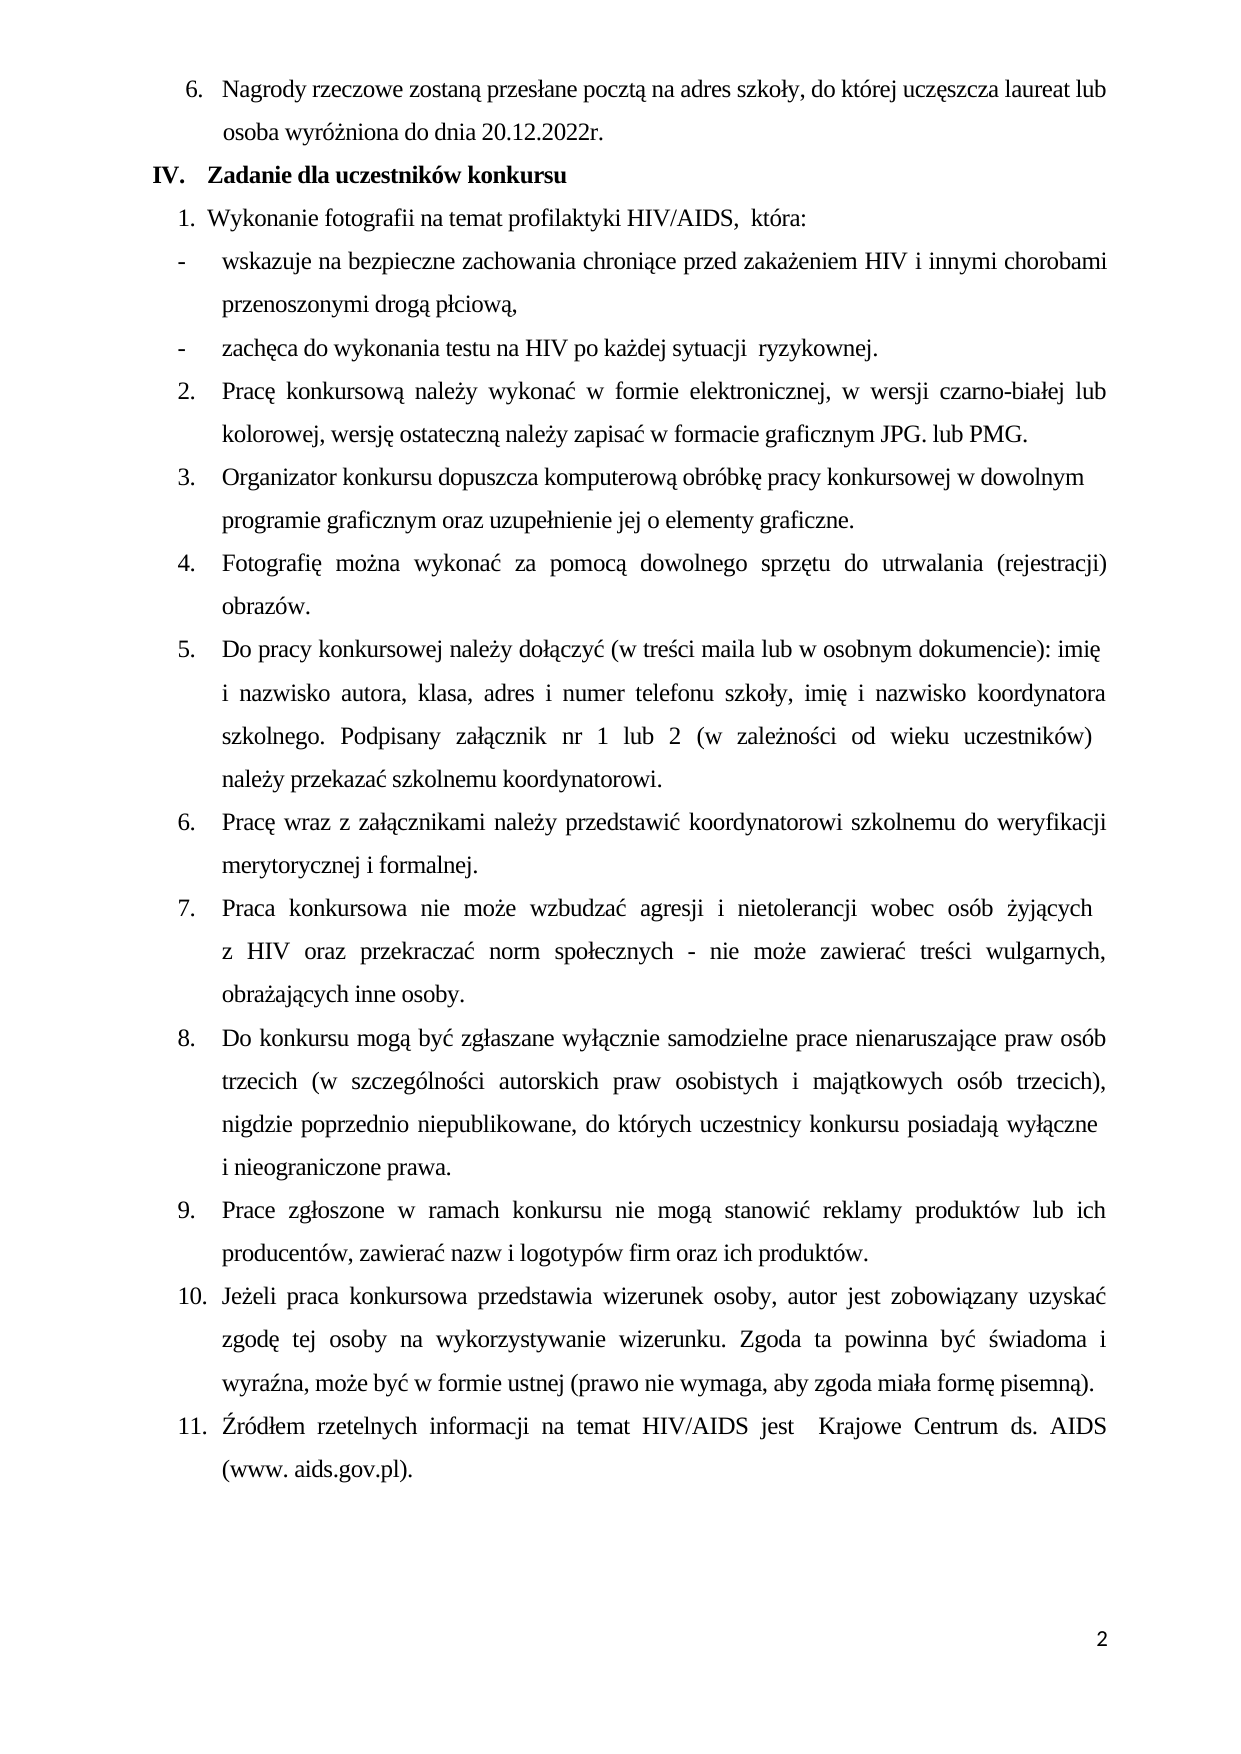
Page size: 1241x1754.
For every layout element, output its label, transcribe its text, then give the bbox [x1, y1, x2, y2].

list Praca konkursowa nie może wzbudzać agresji i nietolerancji wobec osób żyjących z HIV oraz przekraczać norm społecznych - nie może zawierać treści wulgarnych, obrażających inne osoby. [177, 893, 1107, 1008]
list Źródłem rzetelnych informacji na temat HIV/AIDS jest Krajowe Centrum ds. AIDS (www. aids.gov.pl). [177, 1411, 1107, 1483]
list Organizator konkursu dopuszcza komputerową obróbkę pracy konkursowej w dowolnym programie graficznym oraz uzupełnienie jej o elementy graficzne. [177, 462, 1107, 534]
list Nagrody rzeczowe zostaną przesłane pocztą na adres szkoły, do której uczęszcza laureat lub osoba wyróżniona do dnia 20.12.2022r. [185, 74, 1107, 146]
text - wskazuje na bezpieczne zachowania chroniące przed zakażeniem HIV i innymi chorobami przenoszonymi drogą płciową, [177, 246, 1107, 318]
text 1. Wykonanie fotografii na temat profilaktyki HIV/AIDS, która: [177, 203, 1107, 232]
list Do pracy konkursowej należy dołączyć (w treści maila lub w osobnym dokumencie): imię i nazwisko autora, klasa, adres i numer telefonu szkoły, imię i nazwisko koordynatora szkolnego. Podpisany załącznik nr 1 lub 2 (w zależności od wieku uczestników) należy przekazać szkolnemu koordynatorowi. [177, 634, 1107, 793]
list Prace zgłoszone w ramach konkursu nie mogą stanowić reklamy produktów lub ich producentów, zawierać nazw i logotypów firm oraz ich produktów. [177, 1195, 1107, 1267]
list Pracę konkursową należy wykonać w formie elektronicznej, w wersji czarno-białej lub kolorowej, wersję ostateczną należy zapisać w formacie graficznym JPG. lub PMG. [177, 376, 1107, 448]
list Pracę wraz z załącznikami należy przedstawić koordynatorowi szkolnemu do weryfikacji merytorycznej i formalnej. [177, 807, 1107, 879]
list Zadanie dla uczestników konkursu [185, 160, 1107, 189]
list Fotografię można wykonać za pomocą dowolnego sprzętu do utrwalania (rejestracji) obrazów. [177, 548, 1107, 620]
list Jeżeli praca konkursowa przedstawia wizerunek osoby, autor jest zobowiązany uzyskać zgodę tej osoby na wykorzystywanie wizerunku. Zgoda ta powinna być świadoma i wyraźna, może być w formie ustnej (prawo nie wymaga, aby zgoda miała formę pisemną). [177, 1281, 1107, 1396]
list Do konkursu mogą być zgłaszane wyłącznie samodzielne prace nienaruszające praw osób trzecich (w szczególności autorskich praw osobistych i majątkowych osób trzecich), nigdzie poprzednio niepublikowane, do których uczestnicy konkursu posiadają wyłączne i nieograniczone prawa. [177, 1023, 1107, 1181]
text - zachęca do wykonania testu na HIV po każdej sytuacji ryzykownej. [177, 333, 1107, 361]
